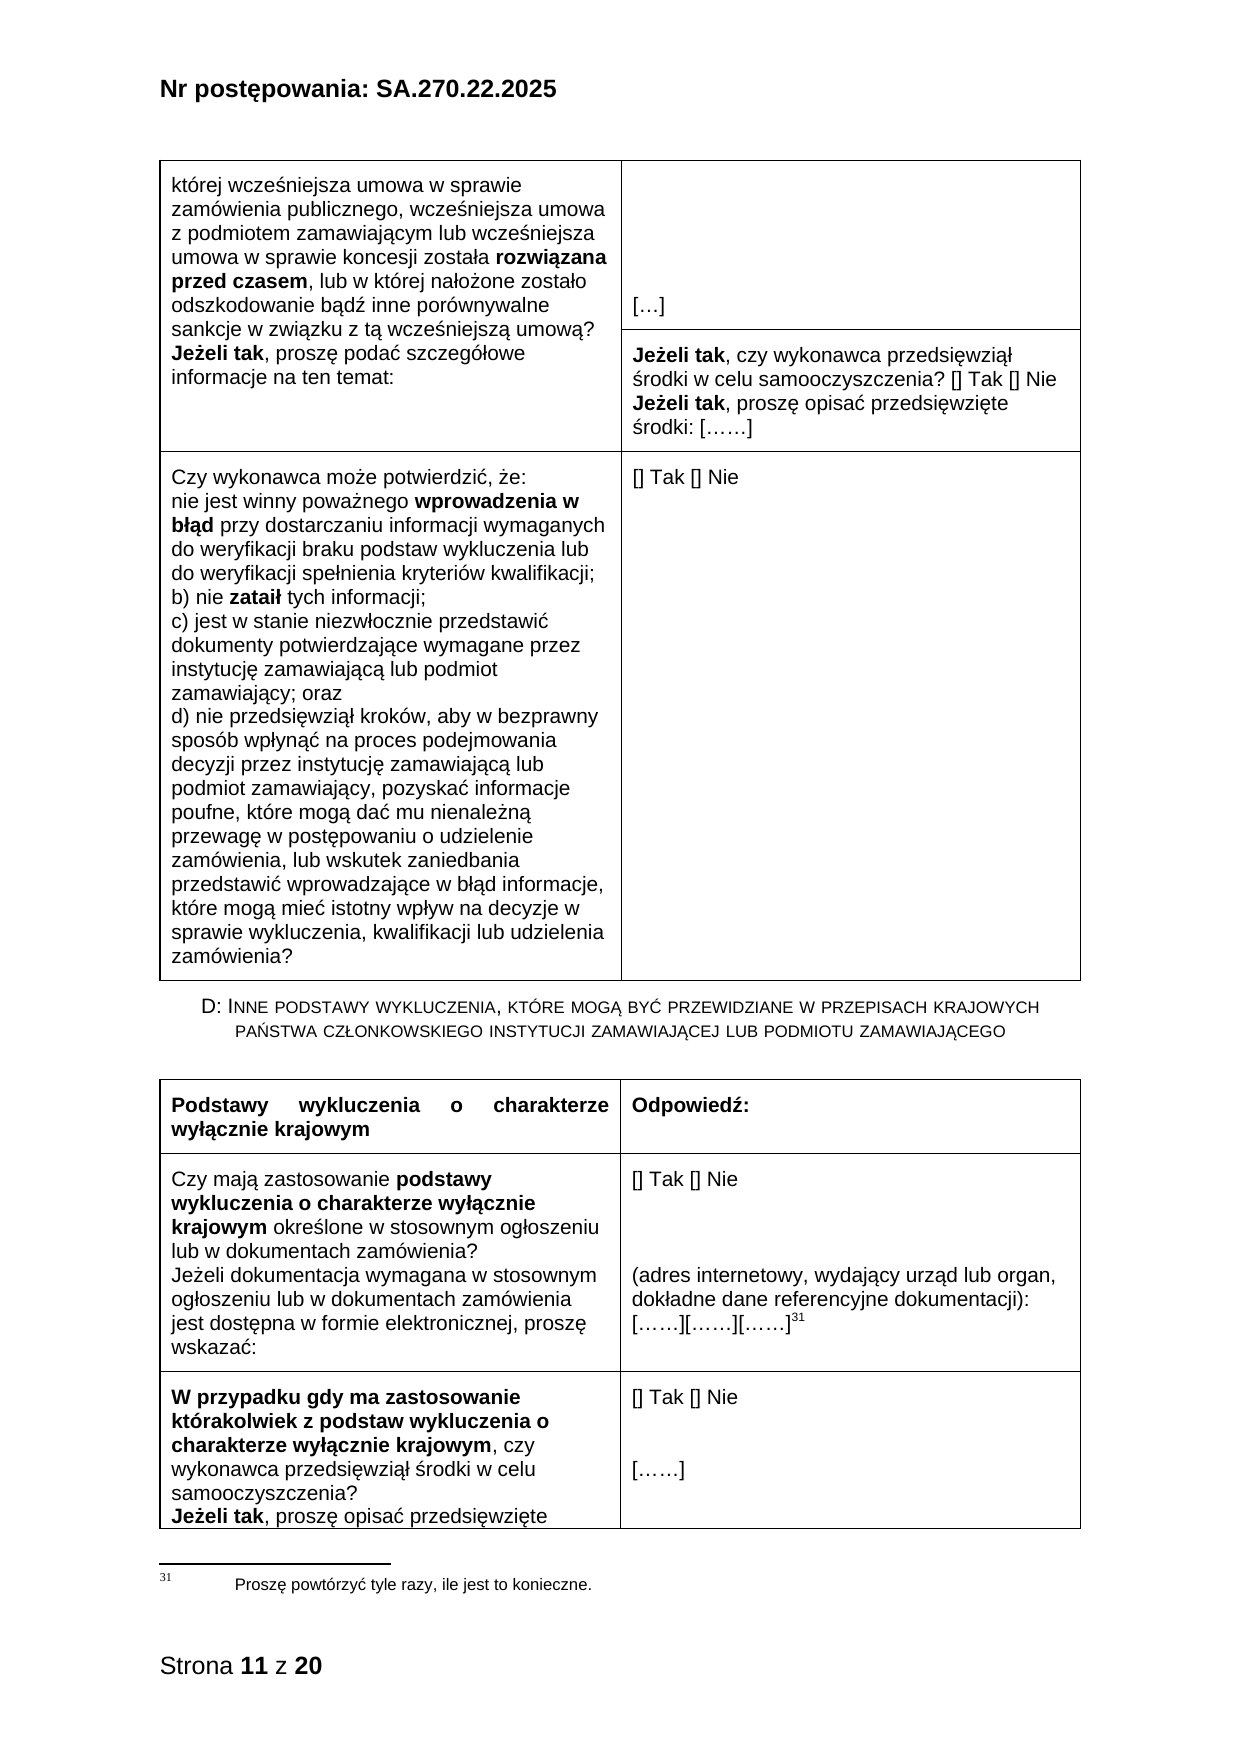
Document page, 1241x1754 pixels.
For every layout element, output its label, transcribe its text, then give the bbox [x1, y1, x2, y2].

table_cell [161, 161, 621, 451]
table_cell [] Tak [] Nie [……] [621, 1372, 1080, 1528]
table_cell [] Tak [] Nie [622, 452, 1080, 980]
table_header Podstawy wykluczenia o charakterze wyłącznie krajowym [161, 1080, 620, 1153]
table_cell Czy wykonawca może potwierdzić, że: nie jest winny poważnego wprowadzenia w błąd przy dostarczaniu informacji wymaganych do weryfikacji braku podstaw wykluczenia lub do weryfikacji spełnienia kryteriów kwalifikacji; b) nie zataił tych informacji; c) jest w stanie niezwłocznie przedstawić dokumenty potwierdzające wymagane przez instytucję zamawiającą lub podmiot zamawiający; oraz d) nie przedsięwziął kroków, aby w bezprawny sposób wpłynąć na proces podejmowania decyzji przez instytucję zamawiającą lub podmiot zamawiający, pozyskać informacje poufne, które mogą dać mu nienależną przewagę w postępowaniu o udzielenie zamówienia, lub wskutek zaniedbania przedstawić wprowadzające w błąd informacje, które mogą mieć istotny wpływ na decyzje w sprawie wykluczenia, kwalifikacji lub udzielenia zamówienia? [161, 452, 621, 980]
table_cell [] Tak [] Nie […] [622, 161, 1080, 329]
text D: Inne podstawy wykluczenia, które mogą być przewidziane w przepisach krajowych państwa członkowskiego instytucji zamawiającej lub podmiotu zamawiającego [159, 994, 1081, 1042]
table_cell Czy mają zastosowanie podstawy wykluczenia o charakterze wyłącznie krajowym określone w stosownym ogłoszeniu lub w dokumentach zamówienia? Jeżeli dokumentacja wymagana w stosownym ogłoszeniu lub w dokumentach zamówienia jest dostępna w formie elektronicznej, proszę wskazać: [161, 1154, 620, 1371]
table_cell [161, 1372, 620, 1528]
table_cell [] Tak [] Nie (adres internetowy, wydający urząd lub organ, dokładne dane referencyjne dokumentacji): [……][……][……] [621, 1154, 1080, 1371]
table_header Odpowiedź: [621, 1080, 1080, 1153]
table_cell Jeżeli tak, czy wykonawca przedsięwziął środki w celu samooczyszczenia? [] Tak [] Nie Jeżeli tak, proszę opisać przedsięwzięte środki: [……] [622, 330, 1080, 451]
